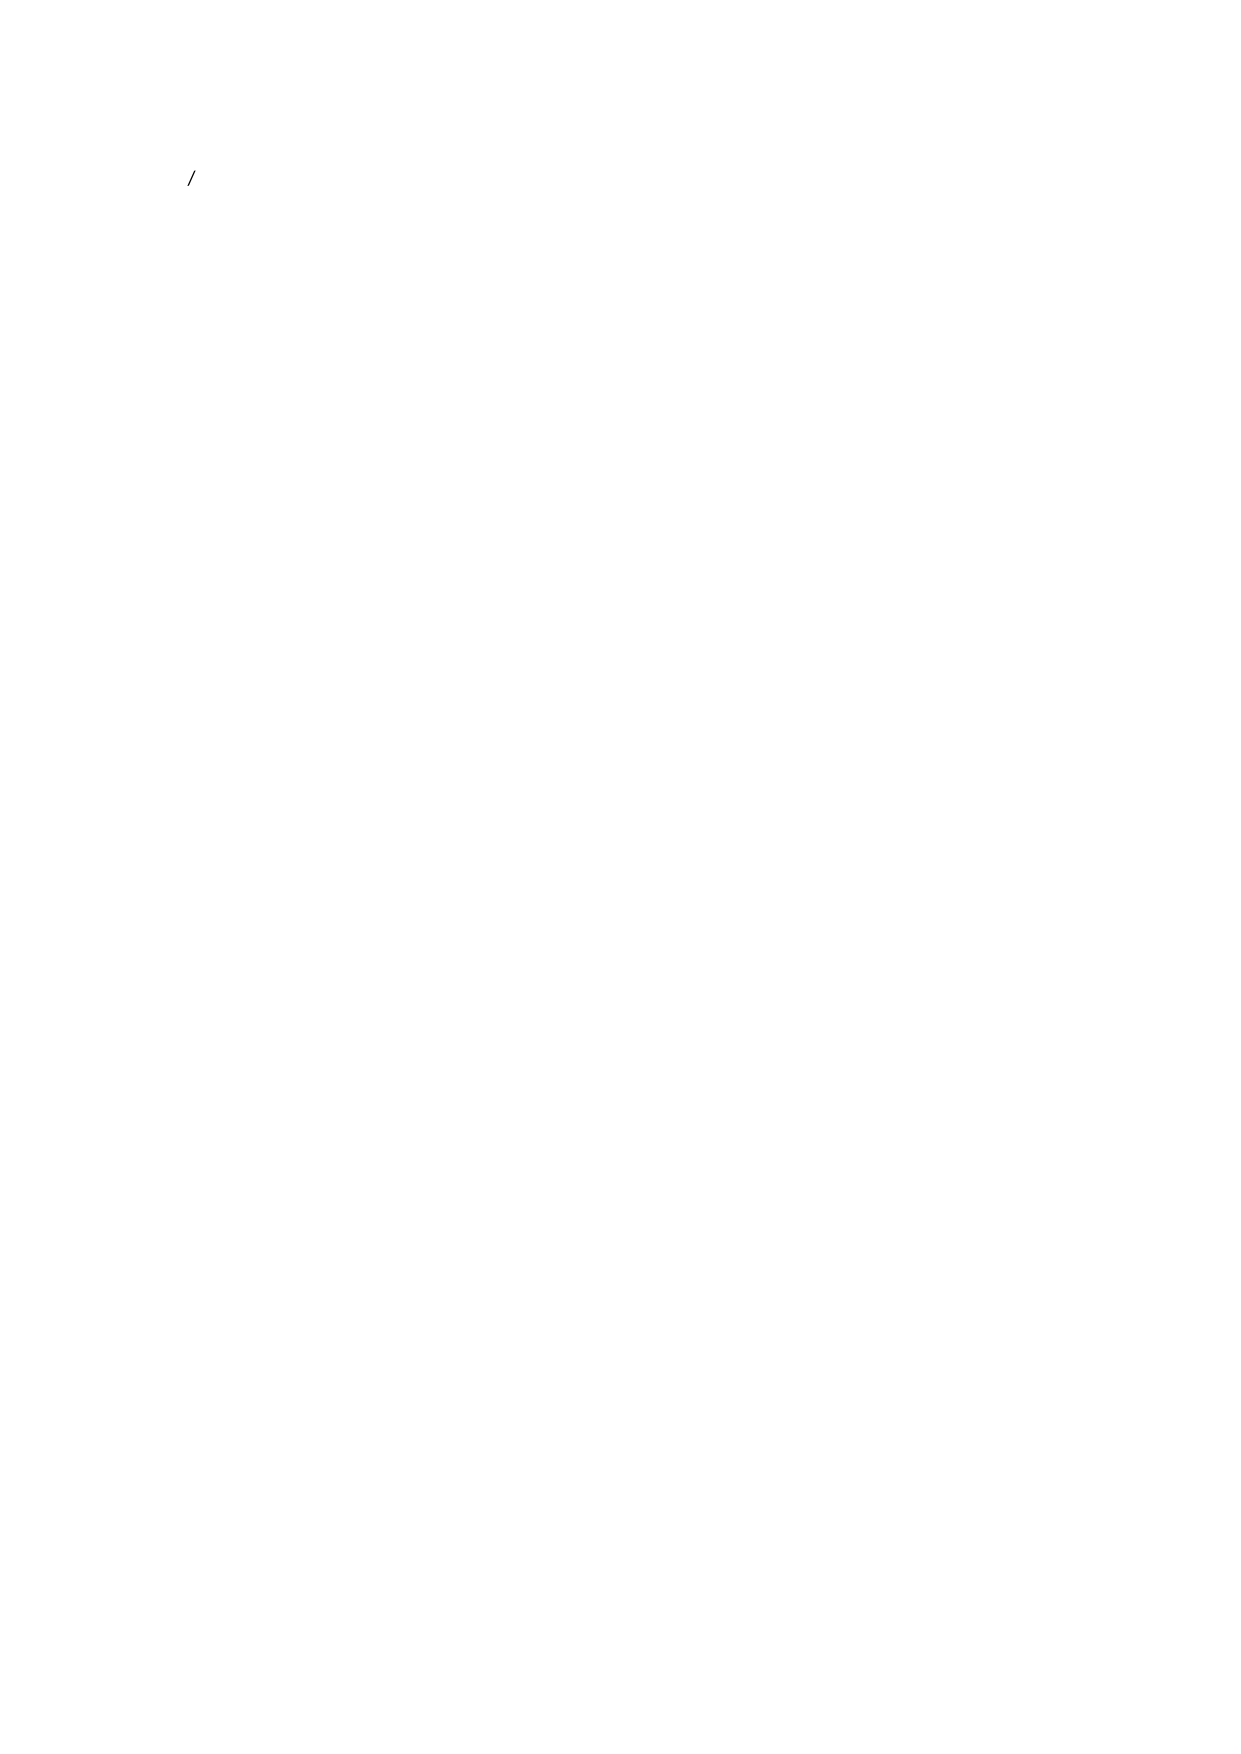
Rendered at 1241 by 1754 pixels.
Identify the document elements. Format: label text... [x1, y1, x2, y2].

text / [187, 162, 1053, 194]
